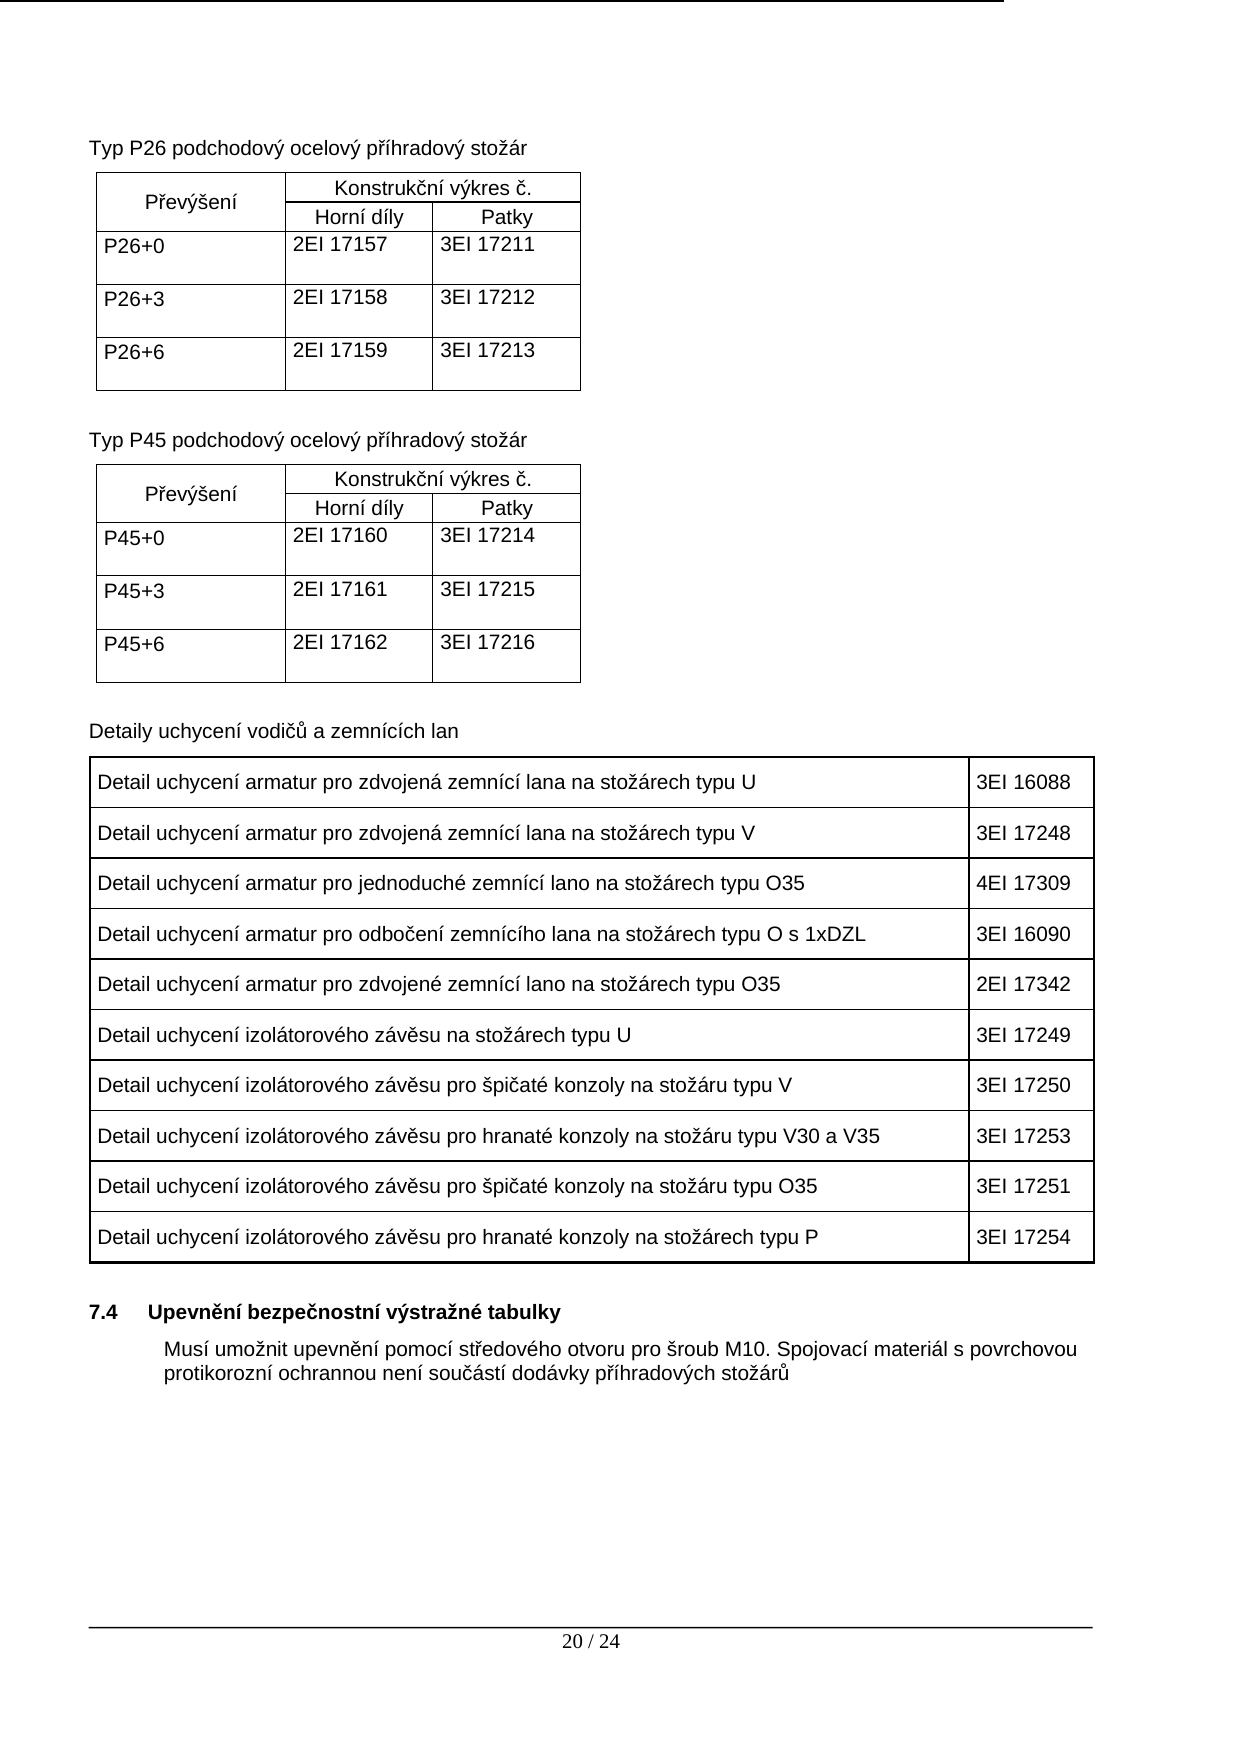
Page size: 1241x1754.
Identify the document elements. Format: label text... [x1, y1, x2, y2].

table_cell Detail uchycení izolátorového závěsu na stožárech typu U [91, 1010, 968, 1059]
table_cell 2EI 17157 [286, 232, 432, 284]
table_cell P45+0 [97, 523, 285, 575]
table_cell 2EI 17160 [286, 523, 432, 575]
table_cell 2EI 17162 [286, 630, 432, 682]
table_cell 3EI 17216 [433, 630, 580, 682]
table_cell Detail uchycení armatur pro zdvojené zemnící lano na stožárech typu O35 [91, 960, 968, 1009]
table_cell 3EI 17249 [970, 1010, 1093, 1059]
table_cell P26+6 [97, 338, 285, 390]
table_cell Detail uchycení armatur pro zdvojená zemnící lana na stožárech typu V [91, 808, 968, 857]
table_header Převýšení [97, 173, 285, 231]
text Typ P45 podchodový ocelový příhradový stožár [89, 427, 1092, 451]
table_header Konstrukční výkres č. [286, 173, 580, 201]
table_cell P45+3 [97, 576, 285, 628]
table_cell 3EI 17250 [970, 1061, 1093, 1110]
list Upevnění bezpečnostní výstražné tabulky [89, 1300, 1092, 1324]
table_cell Detail uchycení armatur pro jednoduché zemnící lano na stožárech typu O35 [91, 859, 968, 908]
table_header Detail uchycení armatur pro zdvojená zemnící lana na stožárech typu U [91, 758, 968, 807]
table_cell 2EI 17159 [286, 338, 432, 390]
table_cell 2EI 17158 [286, 285, 432, 337]
table_cell P45+6 [97, 630, 285, 682]
table_cell 3EI 16090 [970, 909, 1093, 958]
table_header Převýšení [97, 465, 285, 522]
table_cell Horní díly [286, 203, 432, 231]
table_cell 3EI 17215 [433, 576, 580, 628]
table_cell P26+0 [97, 232, 285, 284]
table_cell Detail uchycení izolátorového závěsu pro špičaté konzoly na stožáru typu V [91, 1061, 968, 1110]
table_cell 2EI 17161 [286, 576, 432, 628]
table_cell 3EI 17253 [970, 1111, 1093, 1160]
table_cell P26+3 [97, 285, 285, 337]
table_cell Detail uchycení izolátorového závěsu pro hranaté konzoly na stožárech typu P [91, 1212, 968, 1261]
table_header 3EI 16088 [970, 758, 1093, 807]
table_cell Detail uchycení armatur pro odbočení zemnícího lana na stožárech typu O s 1xDZL [91, 909, 968, 958]
table_cell 3EI 17248 [970, 808, 1093, 857]
table_cell 3EI 17254 [970, 1212, 1093, 1261]
table_cell Patky [433, 494, 580, 522]
text Detaily uchycení vodičů a zemnících lan [89, 719, 1092, 743]
table_cell Horní díly [286, 494, 432, 522]
table_header Konstrukční výkres č. [286, 465, 580, 493]
table_cell 3EI 17213 [433, 338, 580, 390]
table_cell 3EI 17214 [433, 523, 580, 575]
text Typ P26 podchodový ocelový příhradový stožár [89, 136, 1092, 160]
table_cell Detail uchycení izolátorového závěsu pro hranaté konzoly na stožáru typu V30 a V35 [91, 1111, 968, 1160]
table_cell 3EI 17211 [433, 232, 580, 284]
table_cell 3EI 17212 [433, 285, 580, 337]
list Musí umožnit upevnění pomocí středového otvoru pro šroub M10. Spojovací materiál s povrchovou protikorozní ochrannou není součástí dodávky příhradových stožárů [164, 1336, 1092, 1384]
table_cell 2EI 17342 [970, 960, 1093, 1009]
table_cell Patky [433, 203, 580, 231]
table_cell 3EI 17251 [970, 1162, 1093, 1211]
table_cell Detail uchycení izolátorového závěsu pro špičaté konzoly na stožáru typu O35 [91, 1162, 968, 1211]
table_cell 4EI 17309 [970, 859, 1093, 908]
